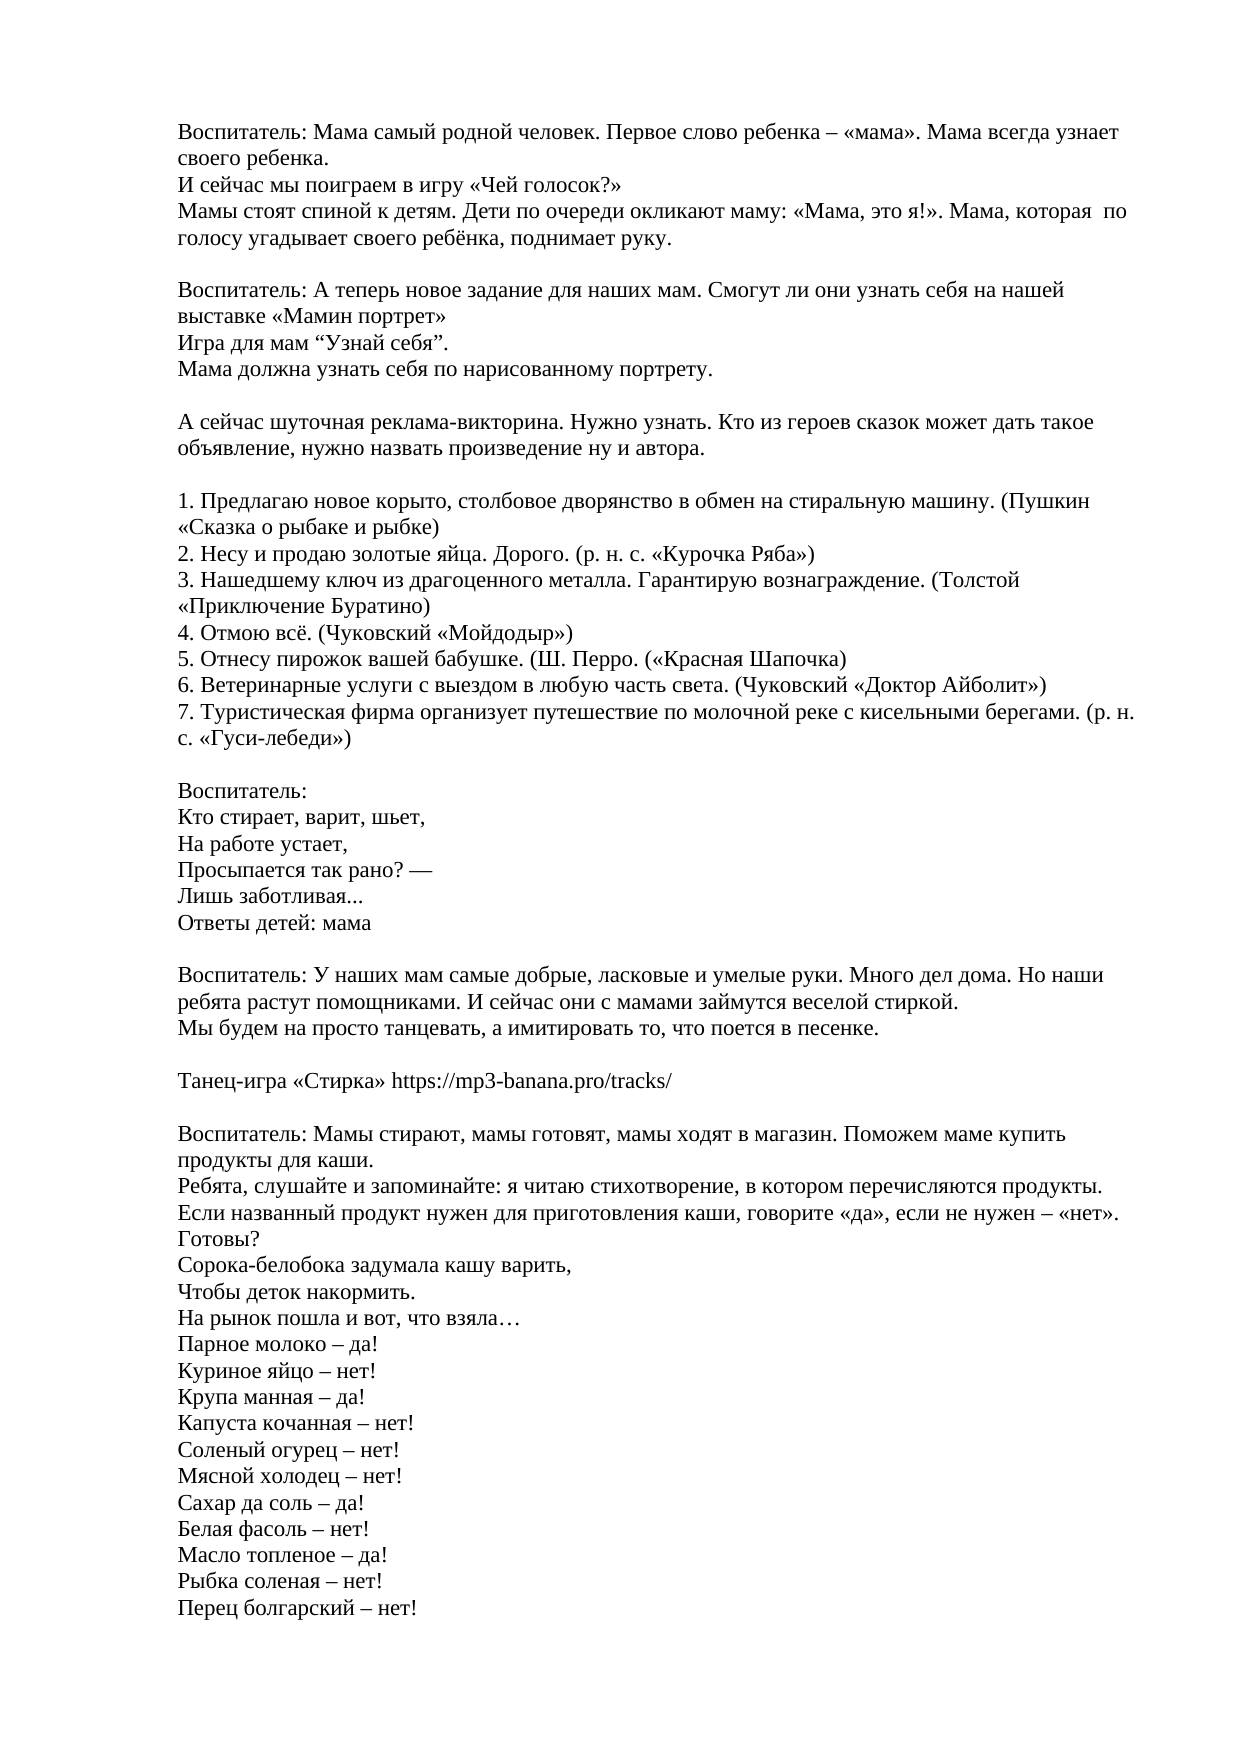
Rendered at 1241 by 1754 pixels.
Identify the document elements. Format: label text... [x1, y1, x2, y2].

text Игра для мам “Узнай себя”. [177, 329, 1152, 355]
text Кто стирает, варит, шьет, [177, 803, 1152, 830]
text 4. Отмою всё. (Чуковский «Мойдодыр») [177, 619, 1152, 645]
text Капуста кочанная – нет! [177, 1409, 1152, 1436]
text 7. Туристическая фирма организует путешествие по молочной реке с кисельными берегами. (р. н. с. «Гуси-лебеди») [177, 698, 1152, 751]
text Рыбка соленая – нет! [177, 1568, 1152, 1594]
text Мясной холодец – нет! [177, 1462, 1152, 1488]
text Мама должна узнать себя по нарисованному портрету. [177, 355, 1152, 382]
text Перец болгарский – нет! [177, 1594, 1152, 1620]
text Воспитатель: Мамы стирают, мамы готовят, мамы ходят в магазин. Поможем маме купить продукты для каши. [177, 1119, 1152, 1172]
text А сейчас шуточная реклама-викторина. Нужно узнать. Кто из героев сказок может дать такое объявление, нужно назвать произведение ну и автора. [177, 408, 1152, 461]
text Воспитатель: [177, 777, 1152, 803]
text Мамы стоят спиной к детям. Дети по очереди окликают маму: «Мама, это я!». Мама, которая по голосу угадывает своего ребёнка, поднимает руку. [177, 197, 1152, 250]
text Мы будем на просто танцевать, а имитировать то, что поется в песенке. [177, 1014, 1152, 1041]
text Соленый огурец – нет! [177, 1436, 1152, 1462]
text Куриное яйцо – нет! [177, 1357, 1152, 1383]
text Просыпается так рано? — [177, 856, 1152, 882]
text Ответы детей: мама [177, 909, 1152, 935]
text Лишь заботливая... [177, 882, 1152, 909]
text Ребята, слушайте и запоминайте: я читаю стихотворение, в котором перечисляются продукты. Если названный продукт нужен для приготовления каши, говорите «да», если не нужен – «нет». Готовы? [177, 1172, 1152, 1251]
text 3. Нашедшему ключ из драгоценного металла. Гарантирую вознаграждение. (Толстой «Приключение Буратино) [177, 566, 1152, 619]
text На работе устает, [177, 830, 1152, 856]
text Сахар да соль – да! [177, 1488, 1152, 1515]
text На рынок пошла и вот, что взяла… [177, 1304, 1152, 1330]
text Парное молоко – да! [177, 1330, 1152, 1357]
text Воспитатель: Мама самый родной человек. Первое слово ребенка – «мама». Мама всегда узнает своего ребенка. [177, 118, 1152, 171]
text Белая фасоль – нет! [177, 1515, 1152, 1541]
text Танец-игра «Стирка» https://mp3-banana.pro/tracks/ [177, 1067, 1152, 1093]
text 5. Отнесу пирожок вашей бабушке. (Ш. Перро. («Красная Шапочка) [177, 645, 1152, 672]
text Крупа манная – да! [177, 1383, 1152, 1409]
text 2. Несу и продаю золотые яйца. Дорого. (р. н. с. «Курочка Ряба») [177, 540, 1152, 566]
text Масло топленое – да! [177, 1541, 1152, 1568]
text Воспитатель: У наших мам самые добрые, ласковые и умелые руки. Много дел дома. Но наши ребята растут помощниками. И сейчас они с мамами займутся веселой стиркой. [177, 961, 1152, 1014]
text Сорока-белобока задумала кашу варить, [177, 1251, 1152, 1278]
text Воспитатель: А теперь новое задание для наших мам. Смогут ли они узнать себя на нашей выставке «Мамин портрет» [177, 276, 1152, 329]
text И сейчас мы поиграем в игру «Чей голосок?» [177, 171, 1152, 197]
text 6. Ветеринарные услуги с выездом в любую часть света. (Чуковский «Доктор Айболит») [177, 672, 1152, 698]
text Чтобы деток накормить. [177, 1278, 1152, 1304]
text 1. Предлагаю новое корыто, столбовое дворянство в обмен на стиральную машину. (Пушкин «Сказка о рыбаке и рыбке) [177, 487, 1152, 540]
